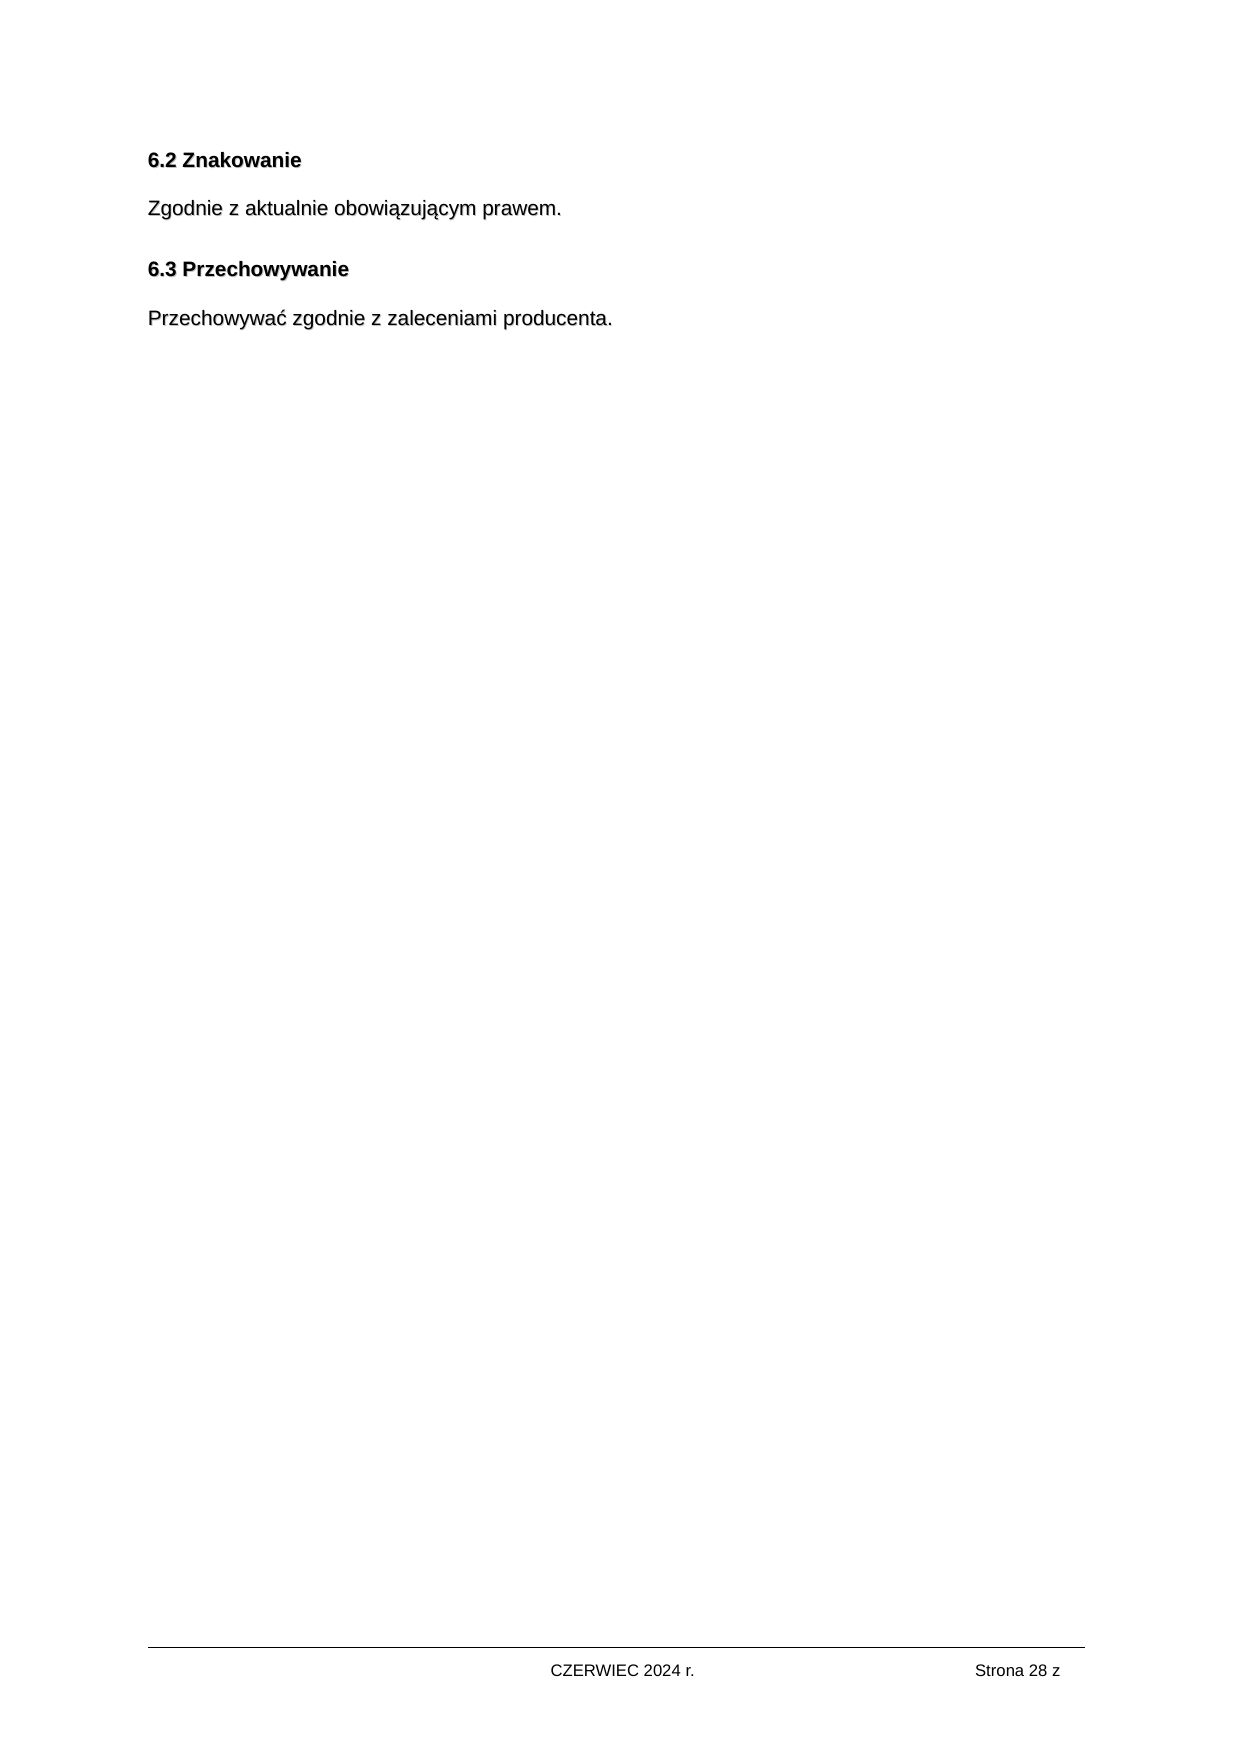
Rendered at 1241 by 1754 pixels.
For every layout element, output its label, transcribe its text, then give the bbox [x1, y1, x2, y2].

text Przechowywać zgodnie z zaleceniami producenta. [148, 306, 1092, 329]
text Zgodnie z aktualnie obowiązującym prawem. [148, 196, 1092, 220]
text 6.3 Przechowywanie [148, 257, 1092, 281]
text 6.2 Znakowanie [148, 148, 1092, 172]
